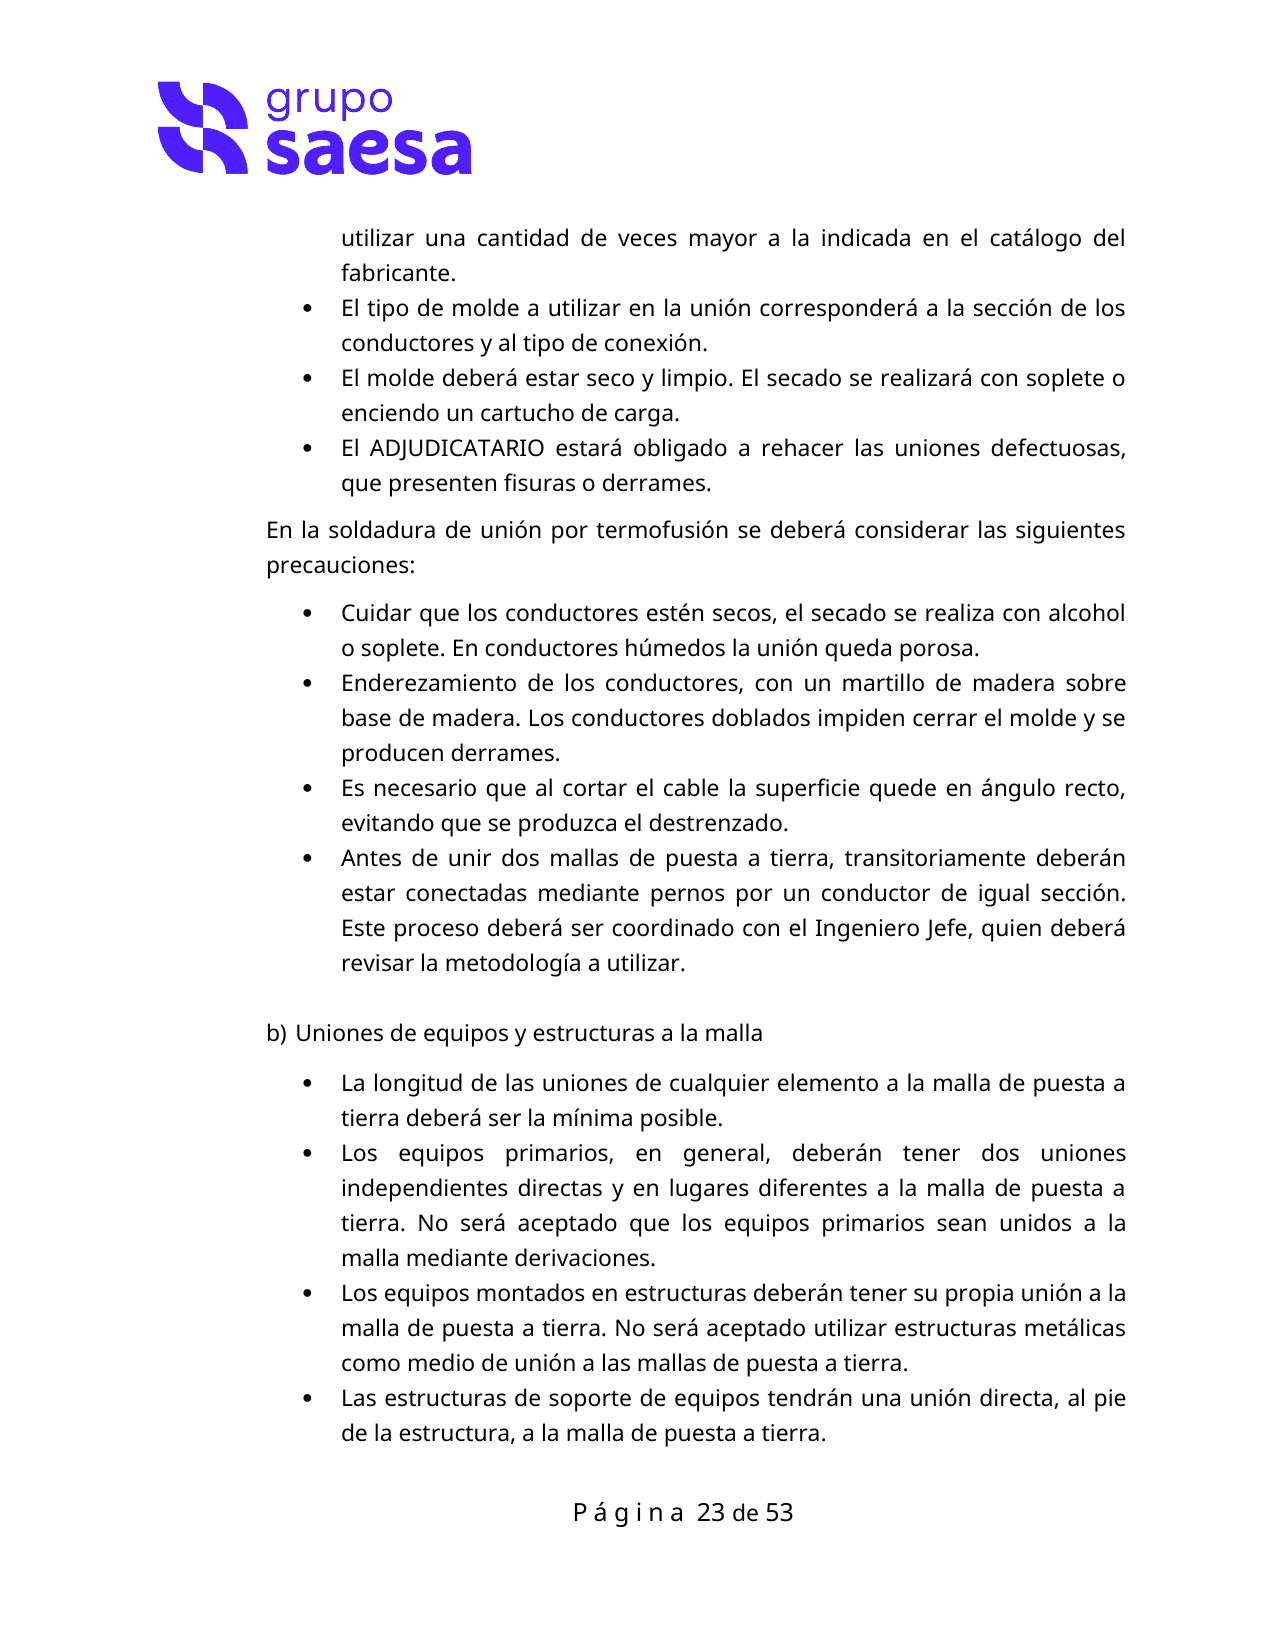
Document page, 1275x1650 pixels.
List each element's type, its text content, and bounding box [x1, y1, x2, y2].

text En la soldadura de unión por termofusión se deberá considerar las siguientes precauciones: [266, 514, 1127, 580]
list Los equipos primarios, en general, deberán tener dos uniones independientes directas y en lugares diferentes a la malla de puesta a tierra. No será aceptado que los equipos primarios sean unidos a la malla mediante derivaciones. [303, 1136, 1127, 1273]
list La longitud de las uniones de cualquier elemento a la malla de puesta a tierra deberá ser la mínima posible. [303, 1066, 1127, 1133]
list El molde deberá estar seco y limpio. El secado se realizará con soplete o enciendo un cartucho de carga. [303, 361, 1127, 428]
list Cuidar que los conductores estén secos, el secado se realiza con alcohol o soplete. En conductores húmedos la unión queda porosa. [303, 596, 1127, 663]
picture [147, 73, 481, 178]
list Los equipos montados en estructuras deberán tener su propia unión a la malla de puesta a tierra. No será aceptado utilizar estructuras metálicas como medio de unión a las mallas de puesta a tierra. [303, 1276, 1127, 1378]
list El ADJUDICATARIO estará obligado a rehacer las uniones defectuosas, que presenten fisuras o derrames. [303, 431, 1127, 498]
list Es necesario que al cortar el cable la superficie quede en ángulo recto, evitando que se produzca el destrenzado. [303, 771, 1127, 838]
list Enderezamiento de los conductores, con un martillo de madera sobre base de madera. Los conductores doblados impiden cerrar el molde y se producen derrames. [303, 666, 1127, 768]
list El tipo de molde a utilizar en la unión corresponderá a la sección de los conductores y al tipo de conexión. [303, 291, 1127, 358]
list Las estructuras de soporte de equipos tendrán una unión directa, al pie de la estructura, a la malla de puesta a tierra. [303, 1381, 1127, 1448]
list Uniones de equipos y estructuras a la malla [222, 1016, 1127, 1048]
list Antes de unir dos mallas de puesta a tierra, transitoriamente deberán estar conectadas mediante pernos por un conductor de igual sección. Este proceso deberá ser coordinado con el Ingeniero Jefe, quien deberá revisar la metodología a utilizar. [303, 841, 1127, 978]
